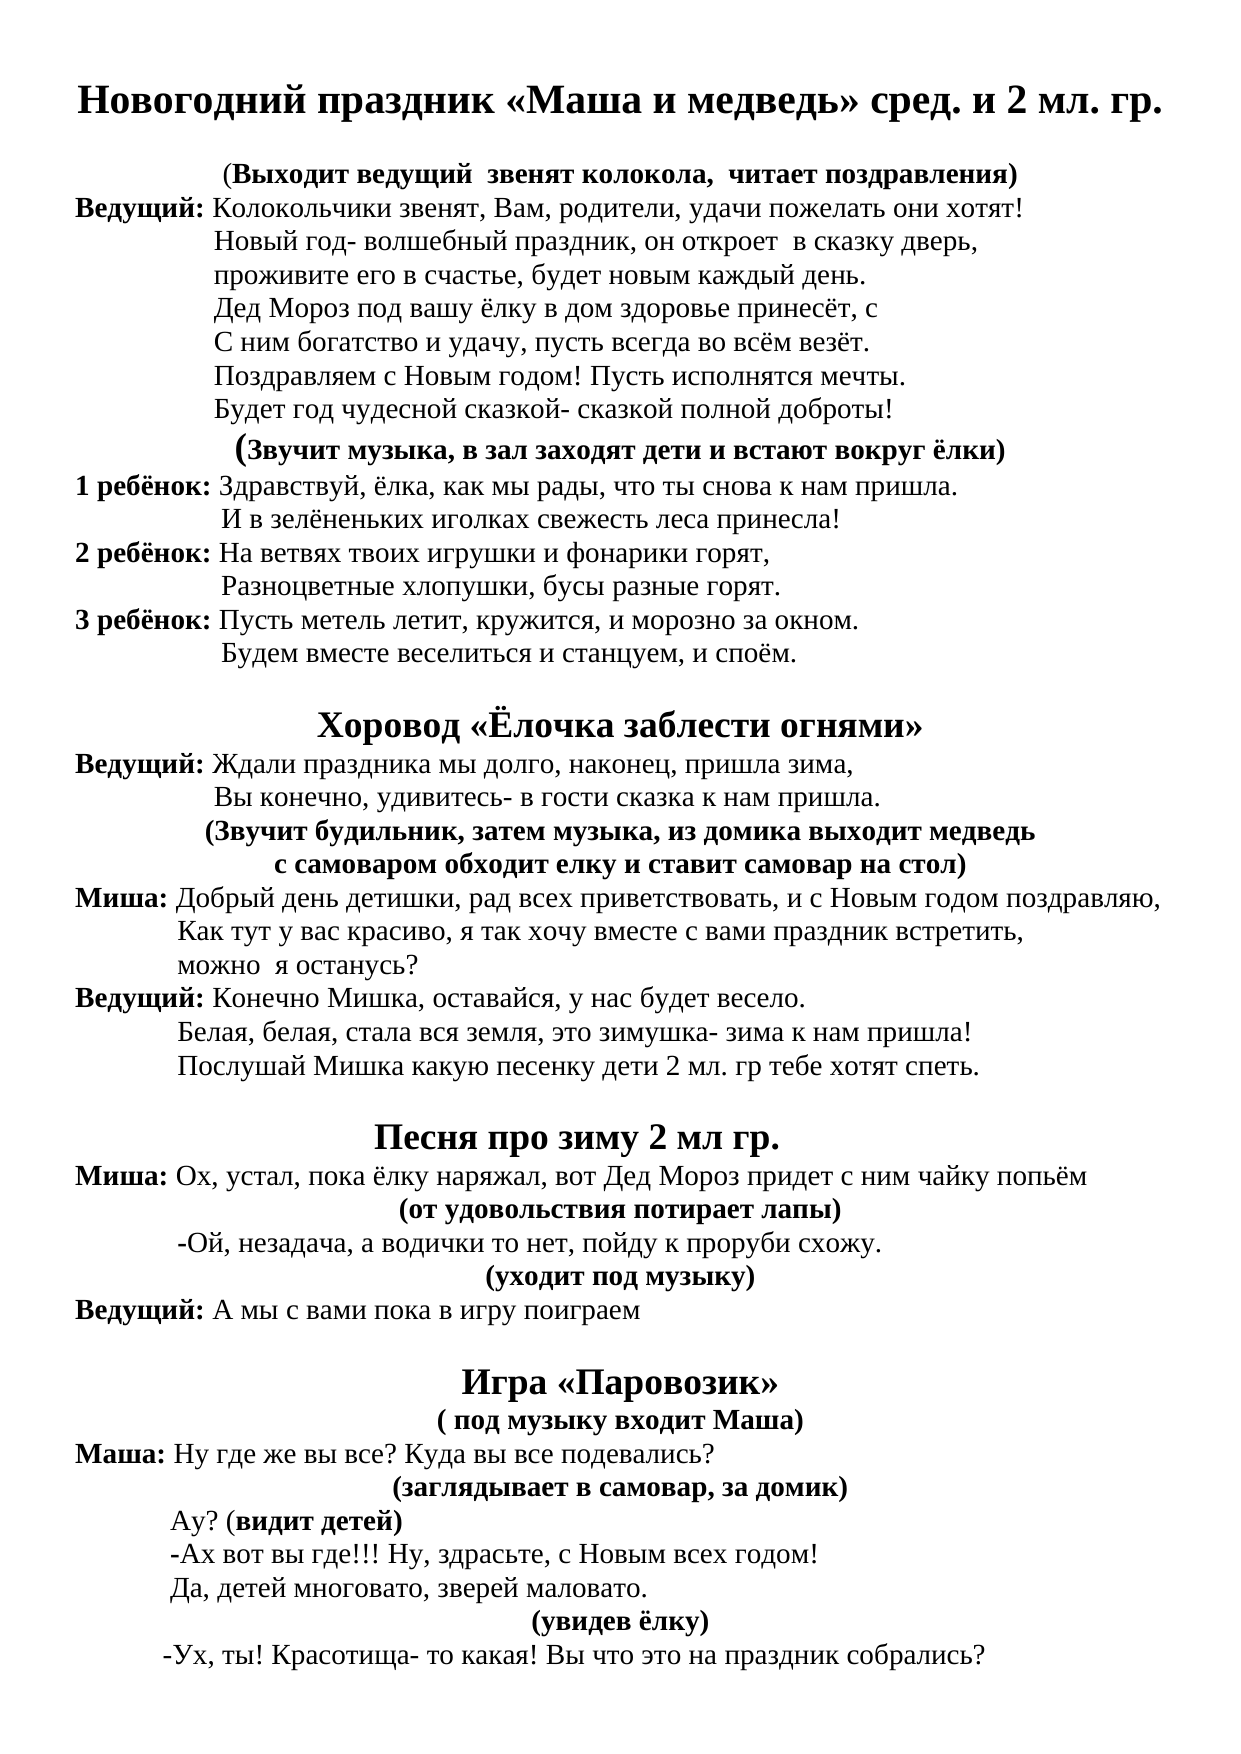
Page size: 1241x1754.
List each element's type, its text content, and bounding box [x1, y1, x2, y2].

text Новый год- волшебный праздник, он откроет в сказку дверь, [75, 223, 1165, 257]
text Будем вместе веселиться и станцуем, и споём. [75, 636, 1165, 669]
text Ведущий: Колокольчики звенят, Вам, родители, удачи пожелать они хотят! [75, 190, 1165, 223]
text (заглядывает в самовар, за домик) [75, 1469, 1165, 1503]
text Ведущий: Ждали праздника мы долго, наконец, пришла зима, [75, 746, 1165, 779]
text Вы конечно, удивитесь- в гости сказка к нам пришла. [75, 779, 1165, 813]
text ( под музыку входит Маша) [75, 1402, 1165, 1436]
text Игра «Паровозик» [75, 1359, 1165, 1402]
text -Ой, незадача, а водички то нет, пойду к проруби схожу. [75, 1225, 1165, 1258]
text Миша: Ох, устал, пока ёлку наряжал, вот Дед Мороз придет с ним чайку попьём [75, 1158, 1165, 1191]
text Ау? (видит детей) [75, 1503, 1165, 1536]
text Поздравляем с Новым годом! Пусть исполнятся мечты. [75, 358, 1165, 391]
text (от удовольствия потирает лапы) [75, 1191, 1165, 1225]
text проживите его в счастье, будет новым каждый день. [75, 257, 1165, 291]
text Дед Мороз под вашу ёлку в дом здоровье принесёт, с [75, 291, 1165, 324]
text 3 ребёнок: Пусть метель летит, кружится, и морозно за окном. [75, 602, 1165, 636]
text Да, детей многовато, зверей маловато. [75, 1570, 1165, 1603]
text Послушай Мишка какую песенку дети 2 мл. гр тебе хотят спеть. [75, 1048, 1165, 1081]
text Разноцветные хлопушки, бусы разные горят. [75, 568, 1165, 602]
text (Звучит музыка, в зал заходят дети и встают вокруг ёлки) [75, 425, 1165, 468]
text Миша: Добрый день детишки, рад всех приветствовать, и с Новым годом поздравляю, [75, 880, 1165, 913]
text Ведущий: Конечно Мишка, оставайся, у нас будет весело. [75, 981, 1165, 1014]
text Хоровод «Ёлочка заблести огнями» [75, 703, 1165, 746]
text 2 ребёнок: На ветвях твоих игрушки и фонарики горят, [75, 535, 1165, 568]
text -Ух, ты! Красотища- то какая! Вы что это на праздник собрались? [75, 1637, 1165, 1671]
text Песня про зиму 2 мл гр. [75, 1115, 1165, 1158]
text Маша: Ну где же вы все? Куда вы все подевались? [75, 1436, 1165, 1469]
text С ним богатство и удачу, пусть всегда во всём везёт. [75, 324, 1165, 358]
text 1 ребёнок: Здравствуй, ёлка, как мы рады, что ты снова к нам пришла. [75, 468, 1165, 501]
text Новогодний праздник «Маша и медведь» сред. и 2 мл. гр. [75, 75, 1165, 123]
text Ведущий: А мы с вами пока в игру поиграем [75, 1292, 1165, 1326]
text Белая, белая, стала вся земля, это зимушка- зима к нам пришла! [75, 1014, 1165, 1048]
text Будет год чудесной сказкой- сказкой полной доброты! [75, 391, 1165, 425]
text с самоваром обходит елку и ставит самовар на стол) [75, 846, 1165, 880]
text И в зелёненьких иголках свежесть леса принесла! [75, 501, 1165, 535]
text (уходит под музыку) [75, 1258, 1165, 1292]
text Как тут у вас красиво, я так хочу вместе с вами праздник встретить, [75, 913, 1165, 947]
text (Выходит ведущий звенят колокола, читает поздравления) [75, 156, 1165, 190]
text -Ах вот вы где!!! Ну, здрасьте, с Новым всех годом! [75, 1536, 1165, 1570]
text можно я останусь? [75, 947, 1165, 981]
text (увидев ёлку) [75, 1603, 1165, 1637]
text (Звучит будильник, затем музыка, из домика выходит медведь [75, 813, 1165, 846]
